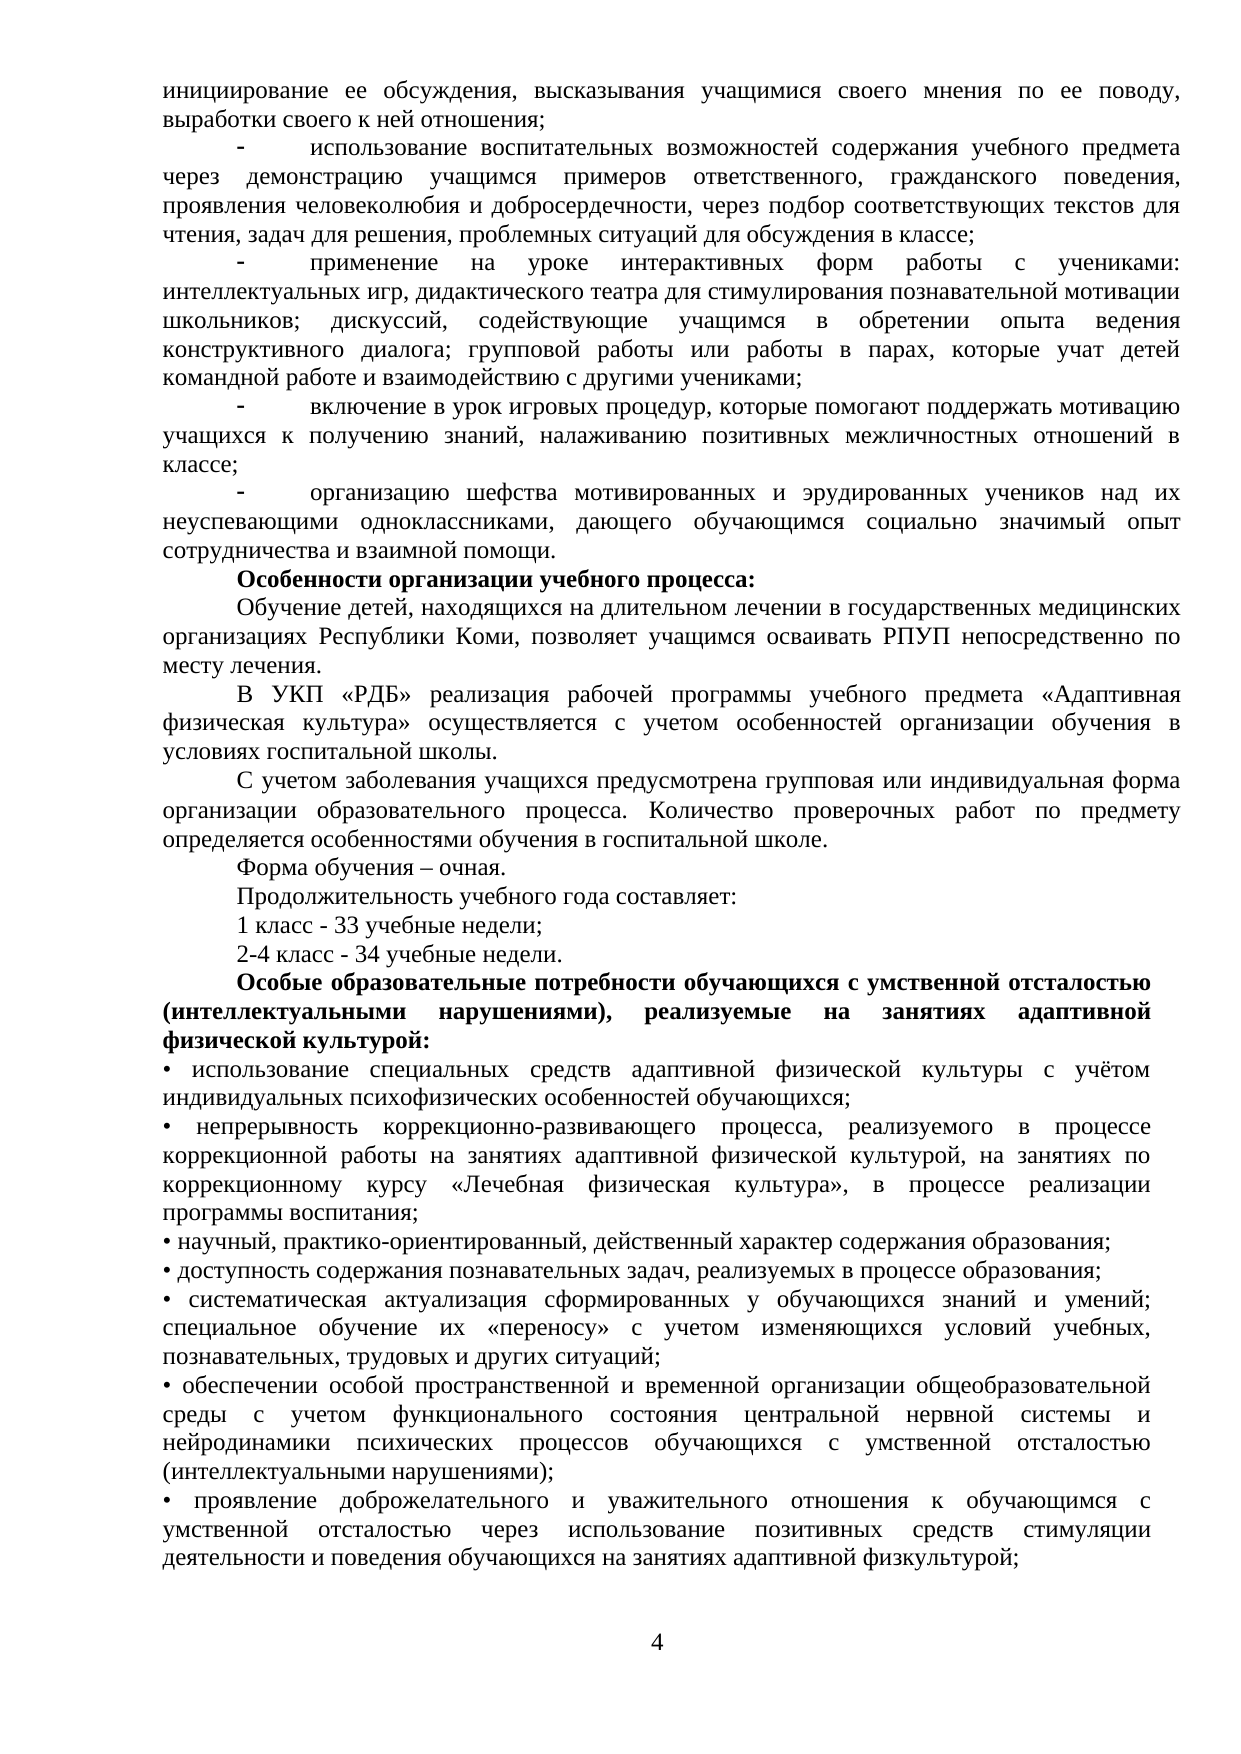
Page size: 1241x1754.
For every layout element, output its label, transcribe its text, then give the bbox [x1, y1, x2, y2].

text • проявление доброжелательного и уважительного отношения к обучающимся с умственной отсталостью через использование позитивных средств стимуляции деятельности и поведения обучающихся на занятиях адаптивной физкультурой; [162, 1485, 1152, 1571]
text Особенности организации учебного процесса: [222, 564, 1181, 592]
text В УКП «РДБ» реализация рабочей программы учебного предмета «Адаптивная физическая культура» осуществляется с учетом особенностей организации обучения в условиях госпитальной школы. [162, 679, 1181, 765]
list применение на уроке интерактивных форм работы с учениками: интеллектуальных игр, дидактического театра для стимулирования познавательной мотивации школьников; дискуссий, содействующие учащимся в обретении опыта ведения конструктивного диалога; групповой работы или работы в парах, которые учат детей командной работе и взаимодействию с другими учениками; [162, 247, 1181, 391]
text • непрерывность коррекционно-развивающего процесса, реализуемого в процессе коррекционной работы на занятиях адаптивной физической культурой, на занятиях по коррекционному курсу «Лечебная физическая культура», в процессе реализации программы воспитания; [162, 1111, 1152, 1226]
text С учетом заболевания учащихся предусмотрена групповая или индивидуальная форма организации образовательного процесса. Количество проверочных работ по предмету определяется особенностями обучения в госпитальной школе. [162, 765, 1181, 852]
text • доступность содержания познавательных задач, реализуемых в процессе образования; [162, 1255, 1152, 1284]
text • обеспечении особой пространственной и временной организации общеобразовательной среды с учетом функционального состояния центральной нервной системы и нейродинамики психических процессов обучающихся с умственной отсталостью (интеллектуальными нарушениями); [162, 1370, 1152, 1485]
list включение в урок игровых процедур, которые помогают поддержать мотивацию учащихся к получению знаний, налаживанию позитивных межличностных отношений в классе; [162, 391, 1181, 477]
text Форма обучения – очная. [162, 852, 1181, 881]
list использование воспитательных возможностей содержания учебного предмета через демонстрацию учащимся примеров ответственного, гражданского поведения, проявления человеколюбия и добросердечности, через подбор соответствующих текстов для чтения, задач для решения, проблемных ситуаций для обсуждения в классе; [162, 132, 1181, 247]
text • систематическая актуализация сформированных у обучающихся знаний и умений; специальное обучение их «переносу» с учетом изменяющихся условий учебных, познавательных, трудовых и других ситуаций; [162, 1284, 1152, 1370]
text Обучение детей, находящихся на длительном лечении в государственных медицинских организациях Республики Коми, позволяет учащимся осваивать РПУП непосредственно по месту лечения. [162, 592, 1181, 679]
text 2-4 класс - 34 учебные недели. [162, 939, 1181, 967]
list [162, 75, 1181, 132]
list организацию шефства мотивированных и эрудированных учеников над их неуспевающими одноклассниками, дающего обучающимся социально значимый опыт сотрудничества и взаимной помощи. [162, 477, 1181, 564]
text Особые образовательные потребности обучающихся с умственной отсталостью (интеллектуальными нарушениями), реализуемые на занятиях адаптивной физической культурой: [162, 967, 1152, 1054]
text • научный, практико-ориентированный, действенный характер содержания образования; [162, 1226, 1152, 1255]
text 1 класс - 33 учебные недели; [162, 910, 1181, 939]
text • использование специальных средств адаптивной физической культуры с учётом индивидуальных психофизических особенностей обучающихся; [162, 1054, 1152, 1111]
text Продолжительность учебного года составляет: [162, 881, 1181, 910]
